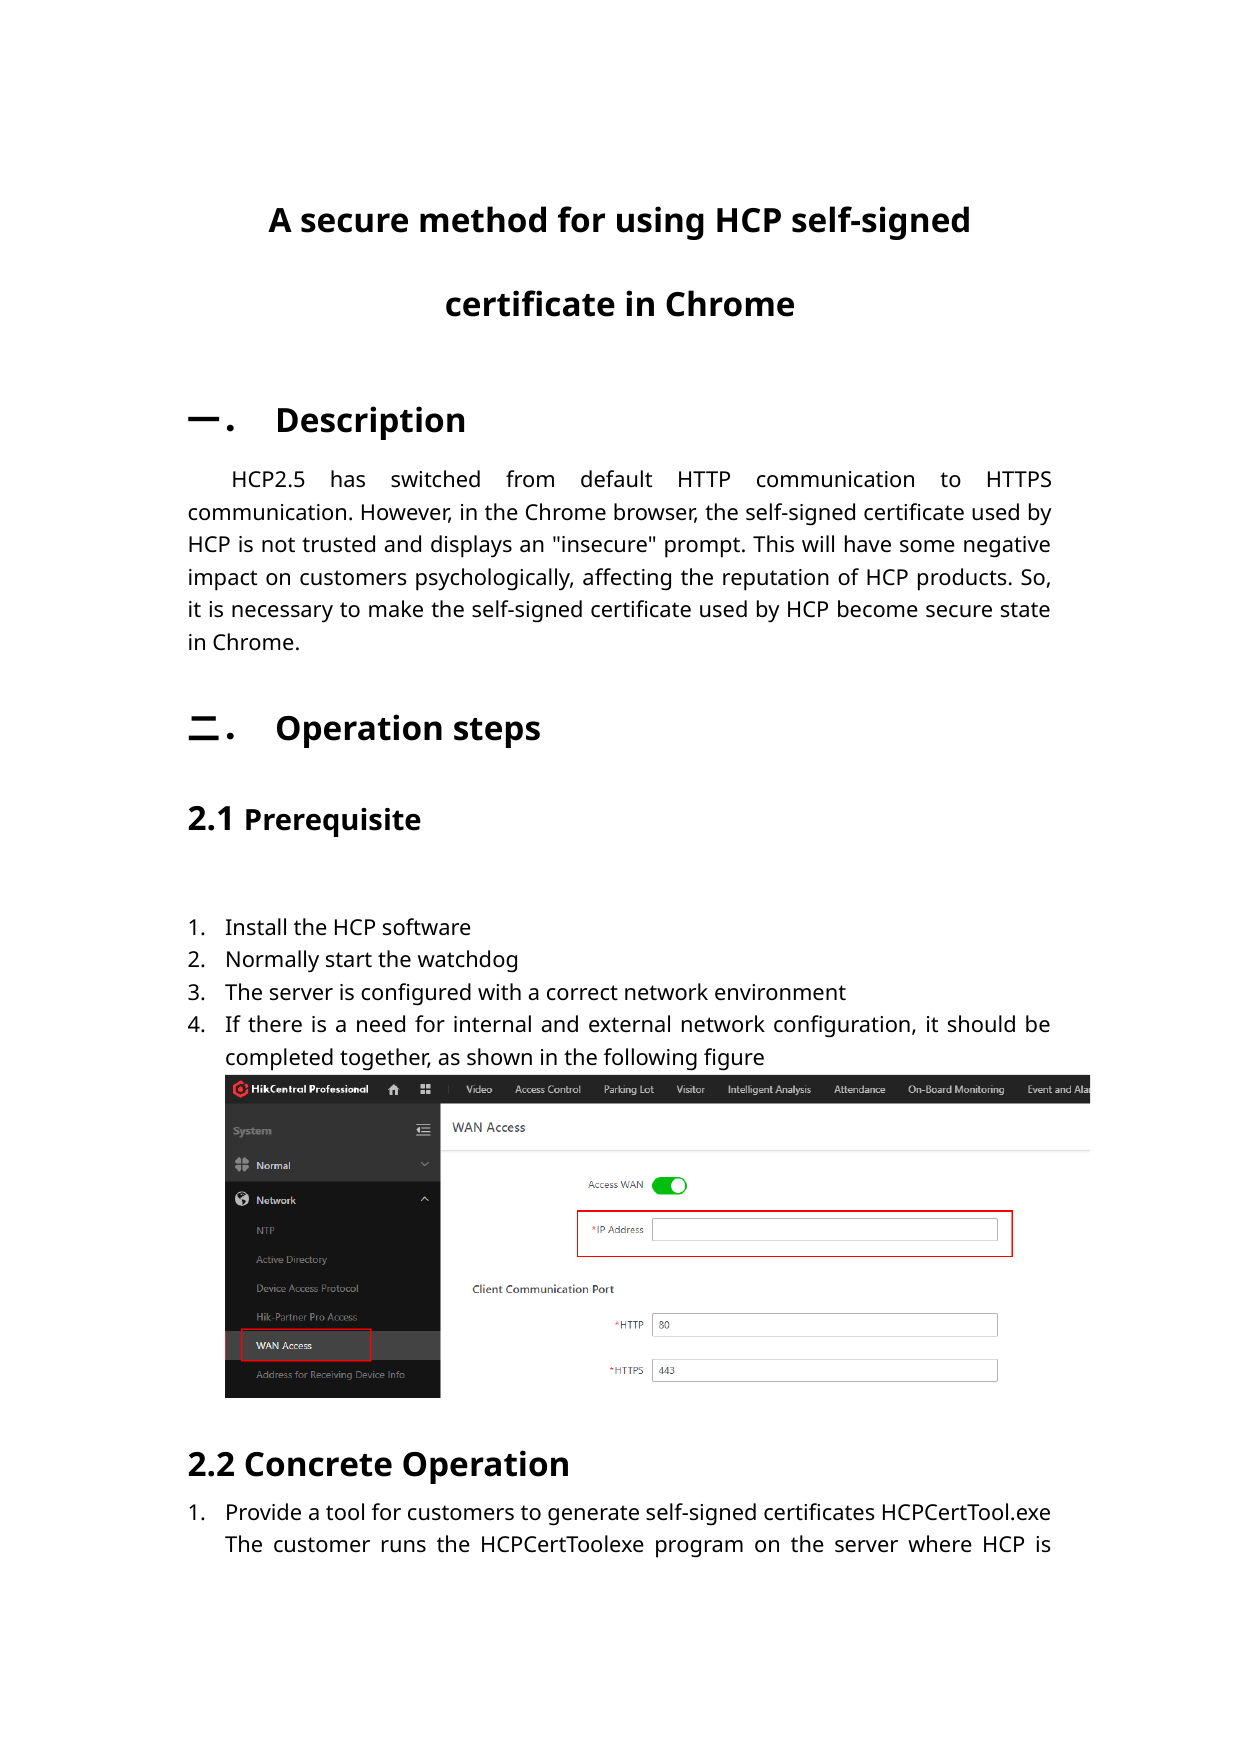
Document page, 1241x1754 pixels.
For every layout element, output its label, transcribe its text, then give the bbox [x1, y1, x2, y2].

list The server is configured with a correct network environment [187, 976, 1053, 1008]
list Normally start the watchdog [187, 943, 1053, 976]
picture [225, 1073, 1091, 1398]
list If there is a need for internal and external network configuration, it should be completed together, as shown in the following figure [187, 1008, 1053, 1073]
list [225, 1528, 1053, 1561]
list Provide a tool for customers to generate self-signed certificates HCPCertTool.exe [187, 1496, 1053, 1528]
subtitle Operation steps [187, 693, 1053, 758]
text HCP2.5 has switched from default HTTP communication to HTTPS communication. However, in the Chrome browser, the self-signed certificate used by HCP is not trusted and displays an "insecure" prompt. This will have some negative impact on customers psychologically, affecting the reputation of HCP products. So, it is necessary to make the self-signed certificate used by HCP become secure state in Chrome. [187, 463, 1053, 658]
subtitle A secure method for using HCP self-signed certificate in Chrome [187, 187, 1053, 336]
subtitle 2.2 Concrete Operation [187, 1431, 1053, 1496]
list Install the HCP software [187, 911, 1053, 943]
subtitle 2.1 Prerequisite [187, 785, 1053, 850]
subtitle Description [187, 385, 1053, 450]
